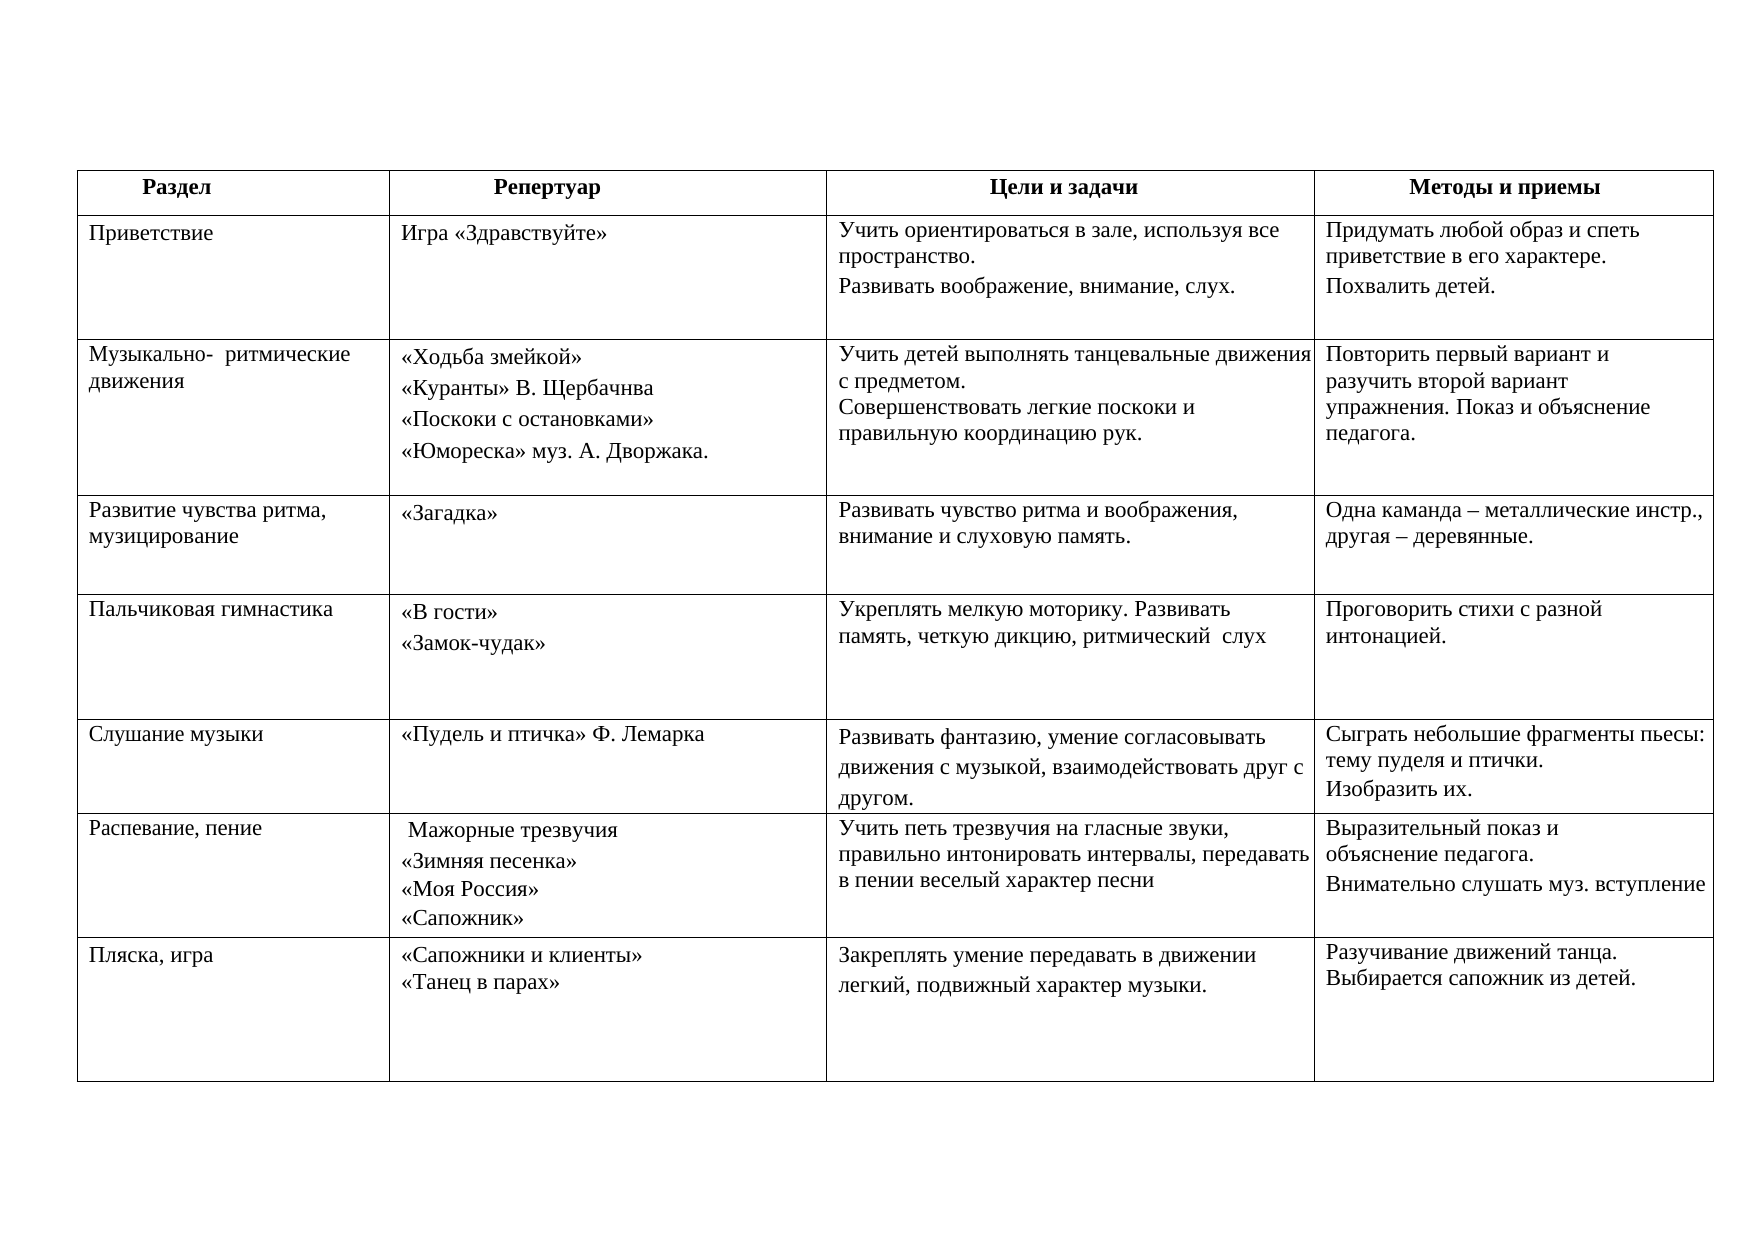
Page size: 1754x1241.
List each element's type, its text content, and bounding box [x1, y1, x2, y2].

table_cell Музыкально- ритмические движения [78, 340, 389, 495]
table_cell Учить ориентироваться в зале, используя все пространство. Развивать воображение, внимание, слух. [827, 216, 1314, 339]
table_cell Закреплять умение передавать в движении легкий, подвижный характер музыки. [827, 938, 1314, 1081]
table_header Методы и приемы [1315, 171, 1713, 214]
table_cell Мажорные трезвучия «Зимняя песенка» «Моя Россия» «Сапожник» [390, 814, 826, 937]
table_cell Развивать чувство ритма и воображения, внимание и слуховую память. [827, 496, 1314, 594]
table_cell «Загадка» [390, 496, 826, 594]
table_cell Разучивание движений танца. Выбирается сапожник из детей. [1315, 938, 1713, 1081]
table_header Репертуар [390, 171, 826, 214]
table_cell Приветствие [78, 216, 389, 339]
table_cell «Сапожники и клиенты» «Танец в парах» [390, 938, 826, 1081]
table_cell Пляска, игра [78, 938, 389, 1081]
table_cell Игра «Здравствуйте» [390, 216, 826, 339]
table_cell «В гости» «Замок-чудак» [390, 595, 826, 719]
table_cell «Ходьба змейкой» «Куранты» В. Щербачнва «Поскоки с остановками» «Юмореска» муз. А. Дворжака. [390, 340, 826, 495]
table_cell Распевание, пение [78, 814, 389, 937]
table_cell Слушание музыки [78, 720, 389, 812]
table_cell Учить петь трезвучия на гласные звуки, правильно интонировать интервалы, передавать в пении веселый характер песни [827, 814, 1314, 937]
table_cell Сыграть небольшие фрагменты пьесы: тему пуделя и птички. Изобразить их. [1315, 720, 1713, 812]
table_cell Пальчиковая гимнастика [78, 595, 389, 719]
table_cell Развитие чувства ритма, музицирование [78, 496, 389, 594]
table_header Цели и задачи [827, 171, 1314, 214]
table_cell Повторить первый вариант и разучить второй вариант упражнения. Показ и объяснение педагога. [1315, 340, 1713, 495]
table_cell Придумать любой образ и спеть приветствие в его характере. Похвалить детей. [1315, 216, 1713, 339]
table_cell «Пудель и птичка» Ф. Лемарка [390, 720, 826, 812]
table_cell Развивать фантазию, умение согласовывать движения с музыкой, взаимодействовать друг с другом. [827, 720, 1314, 812]
table_cell Учить детей выполнять танцевальные движения с предметом. Совершенствовать легкие поскоки и правильную координацию рук. [827, 340, 1314, 495]
table_cell Проговорить стихи с разной интонацией. [1315, 595, 1713, 719]
table_cell Одна каманда – металлические инстр., другая – деревянные. [1315, 496, 1713, 594]
table_header Раздел [78, 171, 389, 214]
table_cell Выразительный показ и объяснение педагога. Внимательно слушать муз. вступление [1315, 814, 1713, 937]
table_cell Укреплять мелкую моторику. Развивать память, четкую дикцию, ритмический слух [827, 595, 1314, 719]
